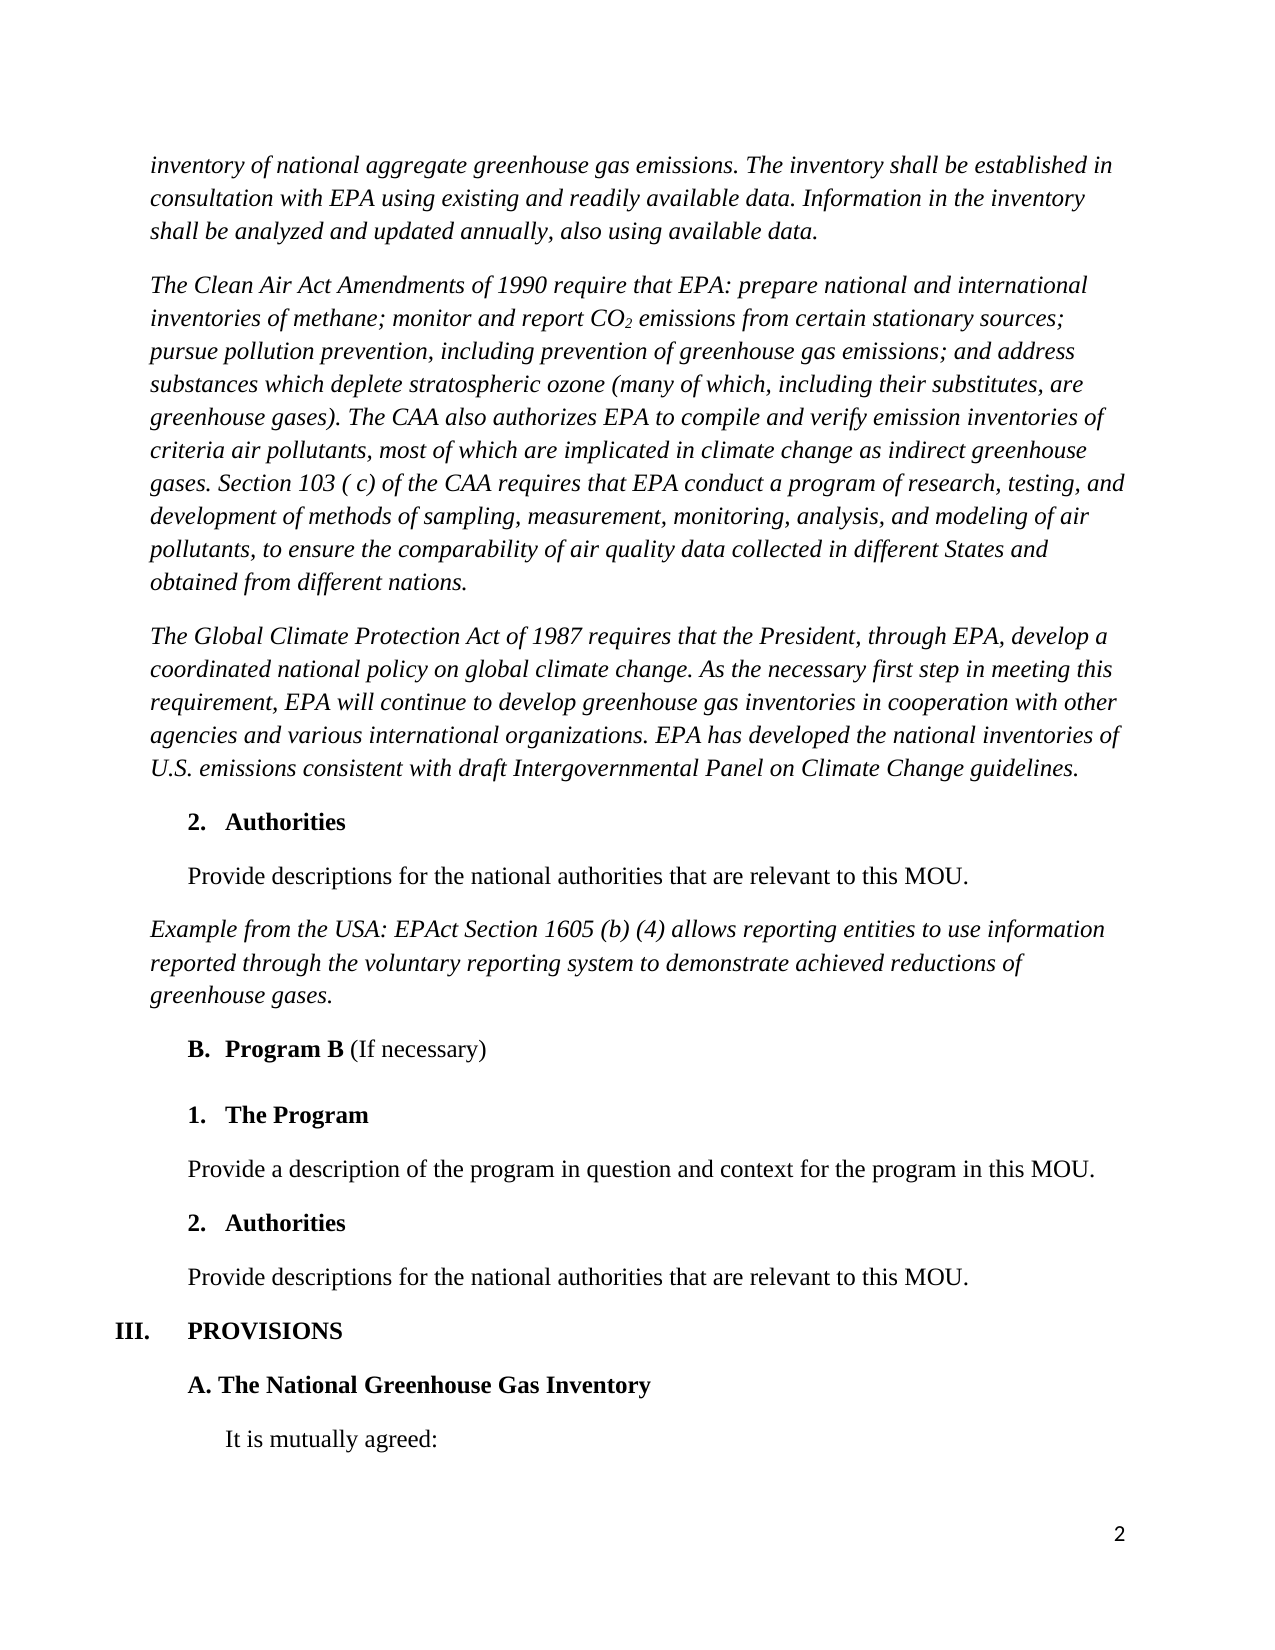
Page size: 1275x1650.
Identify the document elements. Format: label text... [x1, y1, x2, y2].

list PROVISIONS [150, 1316, 1125, 1345]
text It is mutually agreed: [150, 1424, 1125, 1452]
text A. The National Greenhouse Gas Inventory [150, 1370, 1125, 1398]
text The Clean Air Act Amendments of 1990 require that EPA: prepare national and international inventories of methane; monitor and report CO2 emissions from certain stationary sources; pursue pollution prevention, including prevention of greenhouse gas emissions; and address substances which deplete stratospheric ozone (many of which, including their substitutes, are greenhouse gases). The CAA also authorizes EPA to compile and verify emission inventories of criteria air pollutants, most of which are implicated in climate change as indirect greenhouse gases. Section 103 ( c) of the CAA requires that EPA conduct a program of research, testing, and development of methods of sampling, measurement, monitoring, analysis, and modeling of air pollutants, to ensure the comparability of air quality data collected in different States and obtained from different nations. [150, 270, 1125, 596]
text Example from the USA: EPAct Section 1605 (b) (4) allows reporting entities to use information reported through the voluntary reporting system to demonstrate achieved reductions of greenhouse gases. [150, 914, 1125, 1009]
text Provide a description of the program in question and context for the program in this MOU. [187, 1154, 1125, 1183]
text Provide descriptions for the national authorities that are relevant to this MOU. [150, 861, 1125, 889]
list Authorities [187, 807, 1125, 836]
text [150, 150, 1125, 245]
list Authorities [187, 1208, 1125, 1237]
list The Program [187, 1101, 1125, 1129]
list Program B (If necessary) [187, 1034, 1125, 1063]
text Provide descriptions for the national authorities that are relevant to this MOU. [150, 1262, 1125, 1291]
text The Global Climate Protection Act of 1987 requires that the President, through EPA, develop a coordinated national policy on global climate change. As the necessary first step in meeting this requirement, EPA will continue to develop greenhouse gas inventories in cooperation with other agencies and various international organizations. EPA has developed the national inventories of U.S. emissions consistent with draft Intergovernmental Panel on Climate Change guidelines. [150, 621, 1125, 782]
